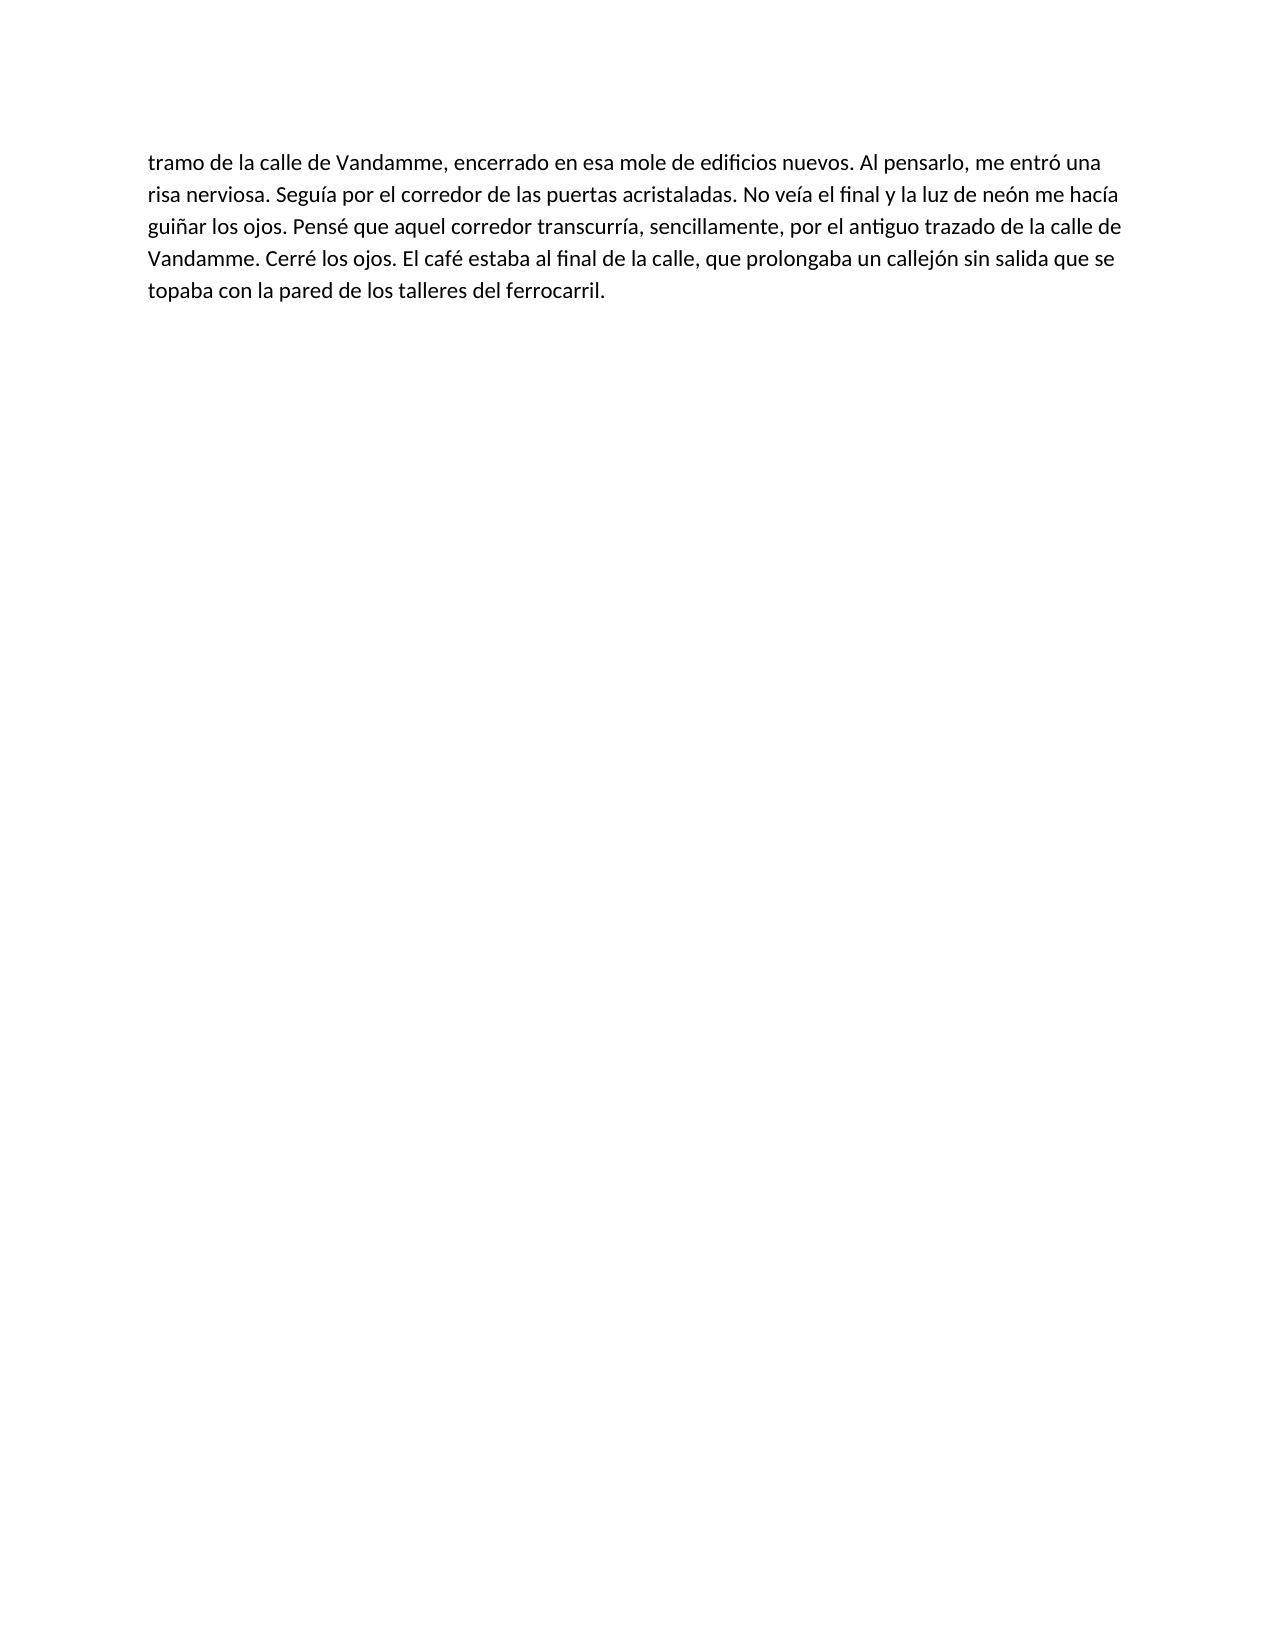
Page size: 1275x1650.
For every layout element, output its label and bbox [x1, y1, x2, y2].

text [148, 148, 1127, 304]
